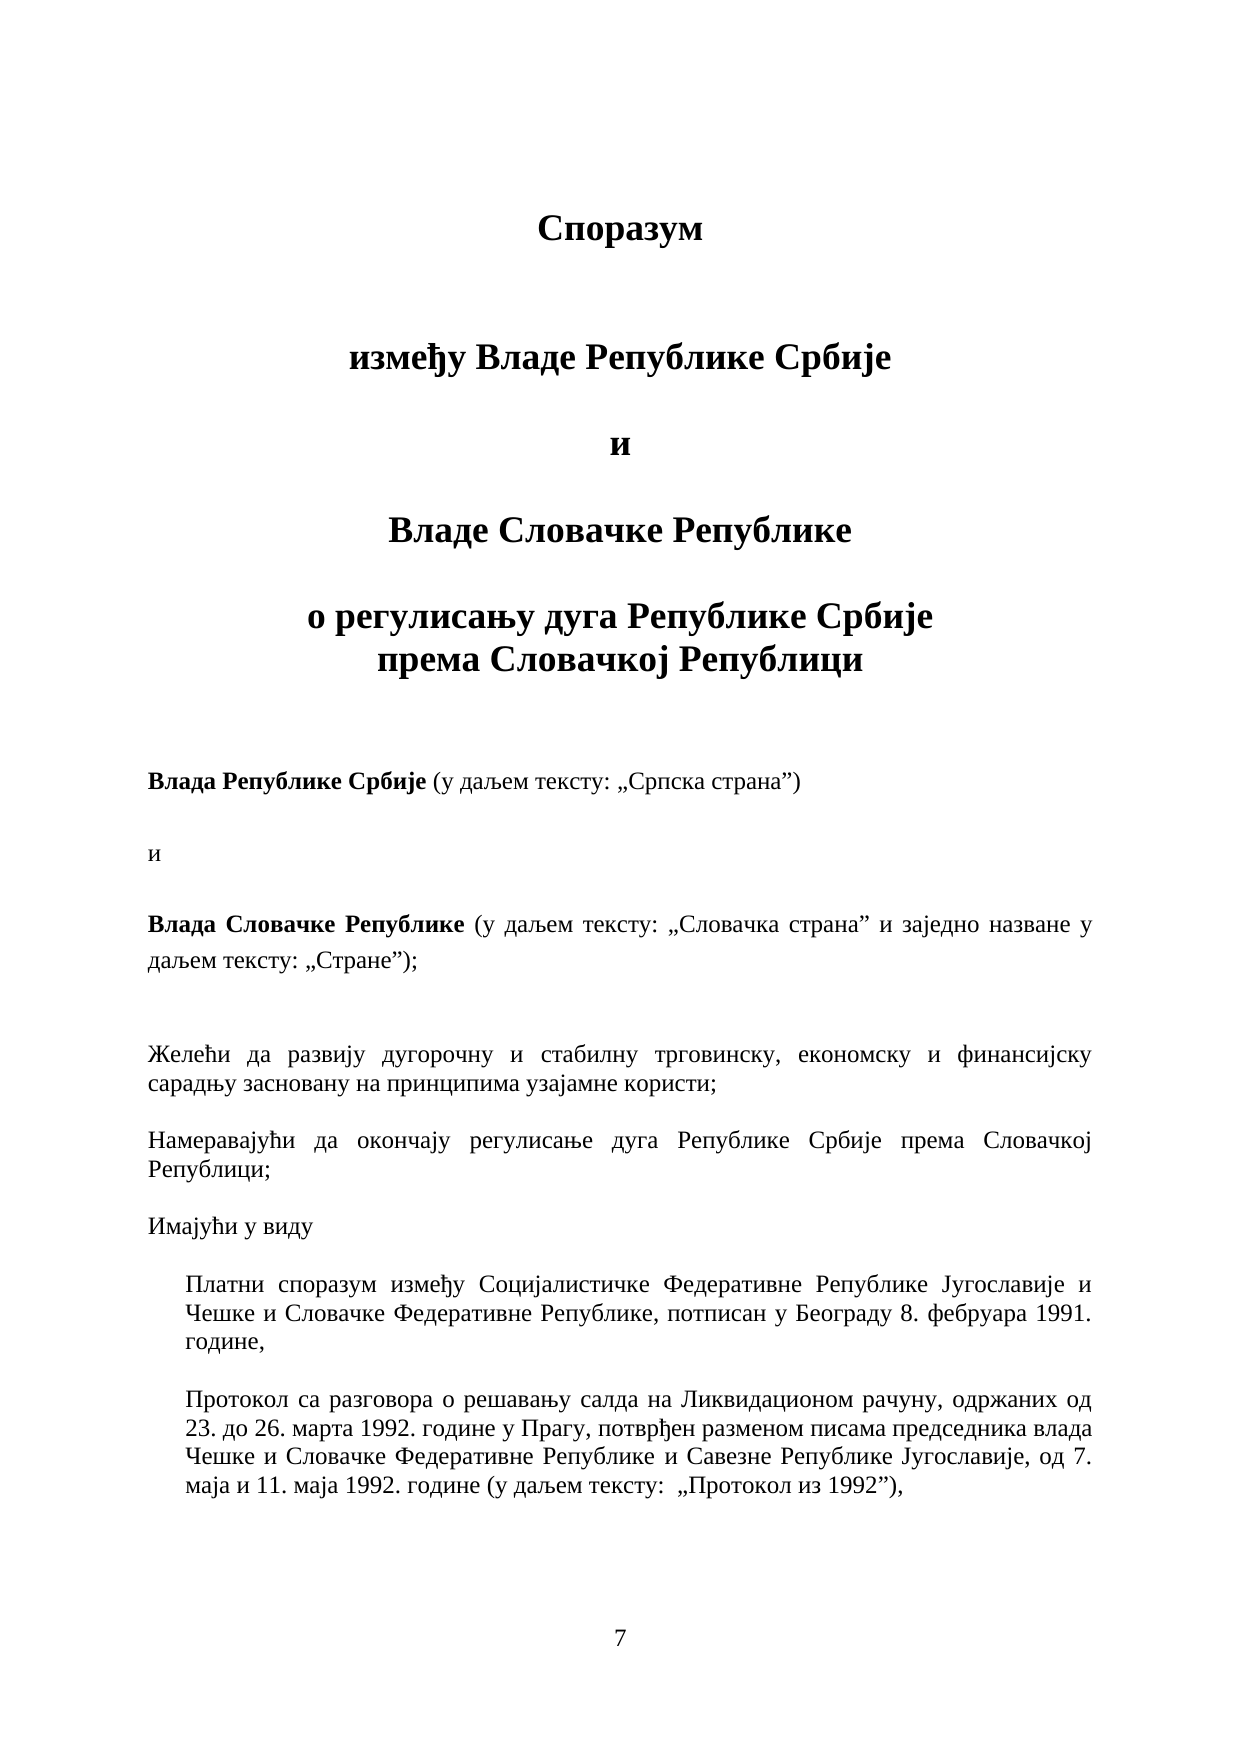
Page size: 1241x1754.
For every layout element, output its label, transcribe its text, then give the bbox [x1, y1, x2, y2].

text Протокол са разговора о решавању салда на Ликвидационом рачуну, одржаних од 23. до 26. марта 1992. године у Прагу, потврђен разменом писама председника влада Чешке и Словачке Федеративне Републике и Савезне Републике Југославије, од 7. маја и 11. маја 1992. године (у даљем тексту: „Протокол из 1992”), [185, 1384, 1093, 1499]
text између Владе Републике Србије [148, 334, 1093, 378]
text Влада Словачке Републике (у даљем тексту: „Словачка страна” и заједно назване у даљем тексту: „Стране”); [148, 909, 1093, 974]
text и [148, 421, 1093, 464]
text Желећи да развију дугорочну и стабилну трговинску, економску и финансијску сарадњу засновану на принципима узајамне користи; [148, 1039, 1093, 1096]
text и [148, 838, 1093, 866]
text Владе Словачке Републике [148, 507, 1093, 550]
text према Словачкој Републици [148, 636, 1093, 679]
text Влада Републике Србије (у даљем тексту: „Српска страна”) [148, 766, 1093, 794]
text Платни споразум између Социјалистичке Федеративне Републике Југославије и Чешке и Словачке Федеративне Републике, потписан у Београду 8. фебруара 1991. године, [185, 1269, 1093, 1355]
text Споразум [148, 205, 1093, 248]
text Имајући у виду [148, 1211, 1093, 1240]
text о регулисању дуга Републике Србије [148, 593, 1093, 636]
text Намеравајући да окончају регулисање дуга Републике Србије према Словачкој Републици; [148, 1125, 1093, 1183]
